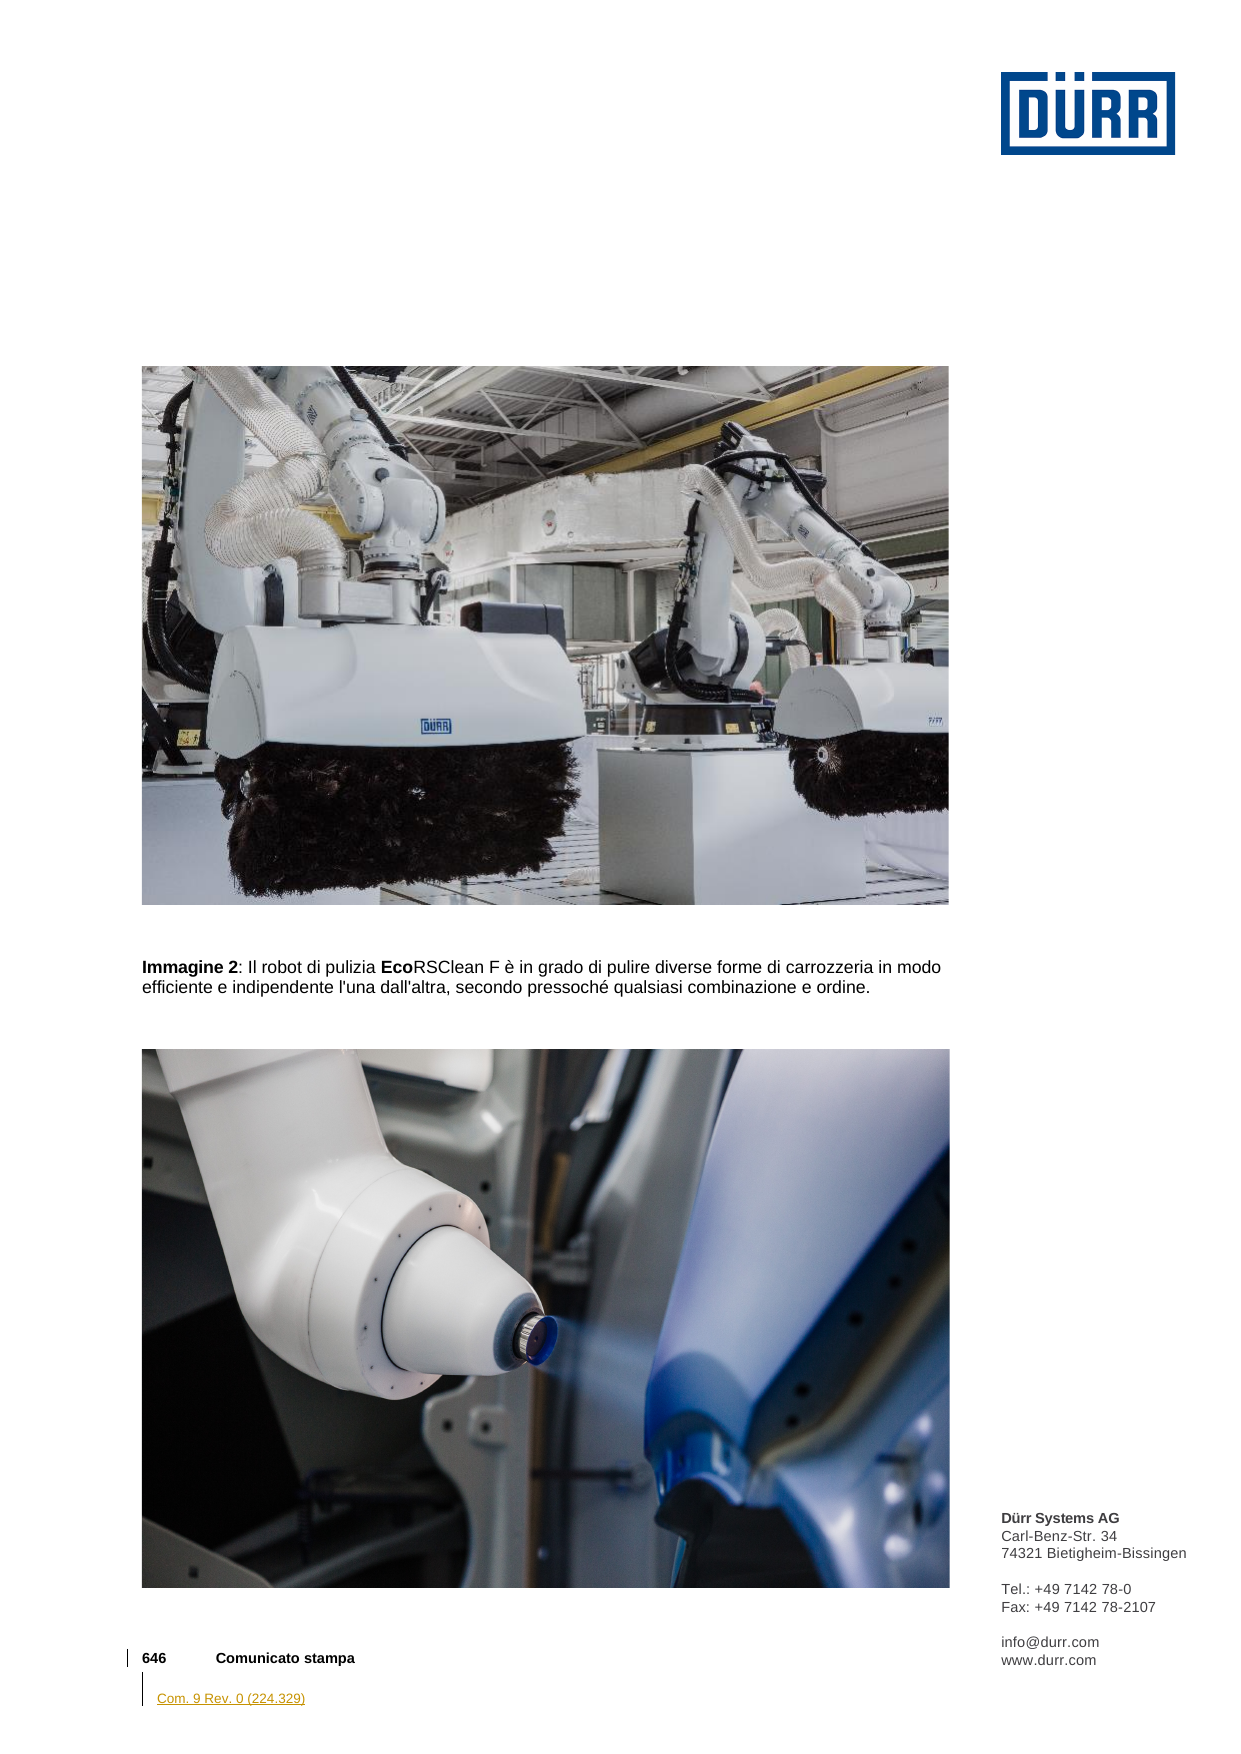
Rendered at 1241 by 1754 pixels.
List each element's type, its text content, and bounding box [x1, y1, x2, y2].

text Immagine 2: Il robot di pulizia EcoRSClean F è in grado di pulire diverse forme di carrozzeria in modo efficiente e indipendente l'una dall'altra, secondo pressoché qualsiasi combinazione e ordine. [142, 957, 951, 997]
picture [1001, 72, 1175, 155]
picture [141, 1049, 950, 1588]
picture [141, 366, 949, 905]
